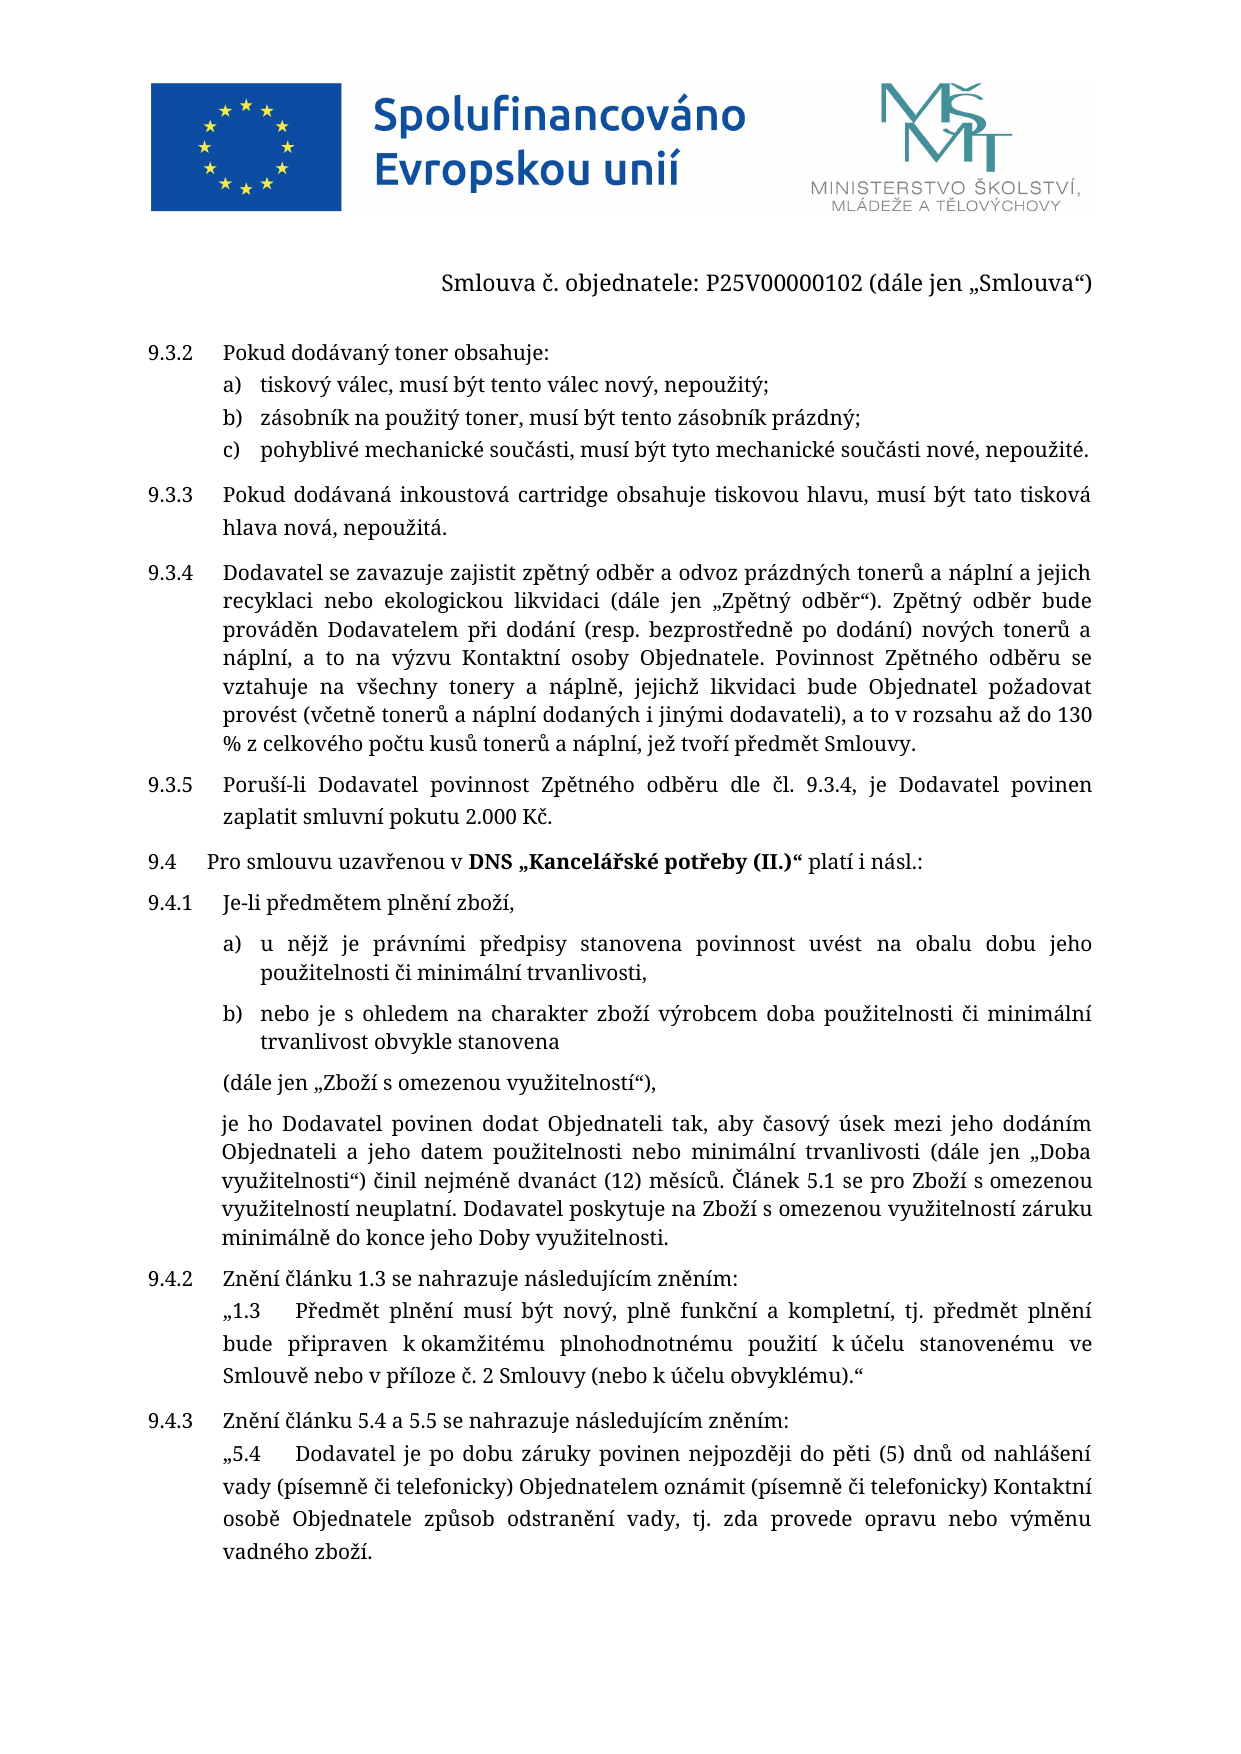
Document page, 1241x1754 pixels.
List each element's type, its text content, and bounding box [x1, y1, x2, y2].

list Je-li předmětem plnění zboží, [148, 888, 1093, 917]
list u nějž je právními předpisy stanovena povinnost uvést na obalu dobu jeho použitelnosti či minimální trvanlivosti, [223, 929, 1093, 986]
text je ho Dodavatel povinen dodat Objednateli tak, aby časový úsek mezi jeho dodáním Objednateli a jeho datem použitelnosti nebo minimální trvanlivosti (dále jen „Doba využitelnosti“) činil nejméně dvanáct (12) měsíců. Článek 5.1 se pro Zboží s omezenou využitelností neuplatní. Dodavatel poskytuje na Zboží s omezenou využitelností záruku minimálně do konce jeho Doby využitelnosti. [221, 1109, 1093, 1251]
list Dodavatel se zavazuje zajistit zpětný odběr a odvoz prázdných tonerů a náplní a jejich recyklaci nebo ekologickou likvidaci (dále jen „Zpětný odběr“). Zpětný odběr bude prováděn Dodavatelem při dodání (resp. bezprostředně po dodání) nových tonerů a náplní, a to na výzvu Kontaktní osoby Objednatele. Povinnost Zpětného odběru se vztahuje na všechny tonery a náplně, jejichž likvidaci bude Objednatel požadovat provést (včetně tonerů a náplní dodaných i jinými dodavateli), a to v rozsahu až do 130 % z celkového počtu kusů tonerů a náplní, jež tvoří předmět Smlouvy. [148, 558, 1093, 757]
list Pokud dodávaná inkoustová cartridge obsahuje tiskovou hlavu, musí být tato tisková hlava nová, nepoužitá. [148, 481, 1093, 542]
list nebo je s ohledem na charakter zboží výrobcem doba použitelnosti či minimální trvanlivost obvykle stanovena [223, 999, 1093, 1056]
picture [147, 80, 1093, 215]
list Znění článku 1.3 se nahrazuje následujícím zněním: [148, 1264, 1093, 1292]
list zásobník na použitý toner, musí být tento zásobník prázdný; [223, 403, 1093, 431]
text (dále jen „Zboží s omezenou využitelností“), [223, 1068, 1093, 1097]
list tiskový válec, musí být tento válec nový, nepoužitý; [223, 370, 1093, 399]
list Pokud dodávaný toner obsahuje: [148, 338, 1093, 366]
list Pro smlouvu uzavřenou v DNS „Kancelářské potřeby (II.)“ platí i násl.: [148, 847, 1093, 876]
list Poruší-li Dodavatel povinnost Zpětného odběru dle čl. 9.3.4, je Dodavatel povinen zaplatit smluvní pokutu 2.000 Kč. [148, 770, 1093, 831]
list „5.4 Dodavatel je po dobu záruky povinen nejpozději do pěti (5) dnů od nahlášení vady (písemně či telefonicky) Objednatelem oznámit (písemně či telefonicky) Kontaktní osobě Objednatele způsob odstranění vady, tj. zda provede opravu nebo výměnu vadného zboží. [223, 1439, 1093, 1566]
list pohyblivé mechanické součásti, musí být tyto mechanické součásti nové, nepoužité. [223, 435, 1093, 464]
list Znění článku 5.4 a 5.5 se nahrazuje následujícím zněním: [148, 1407, 1093, 1435]
list „1.3 Předmět plnění musí být nový, plně funkční a kompletní, tj. předmět plnění bude připraven k okamžitému plnohodnotnému použití k účelu stanovenému ve Smlouvě nebo v příloze č. 2 Smlouvy (nebo k účelu obvyklému).“ [223, 1296, 1093, 1390]
